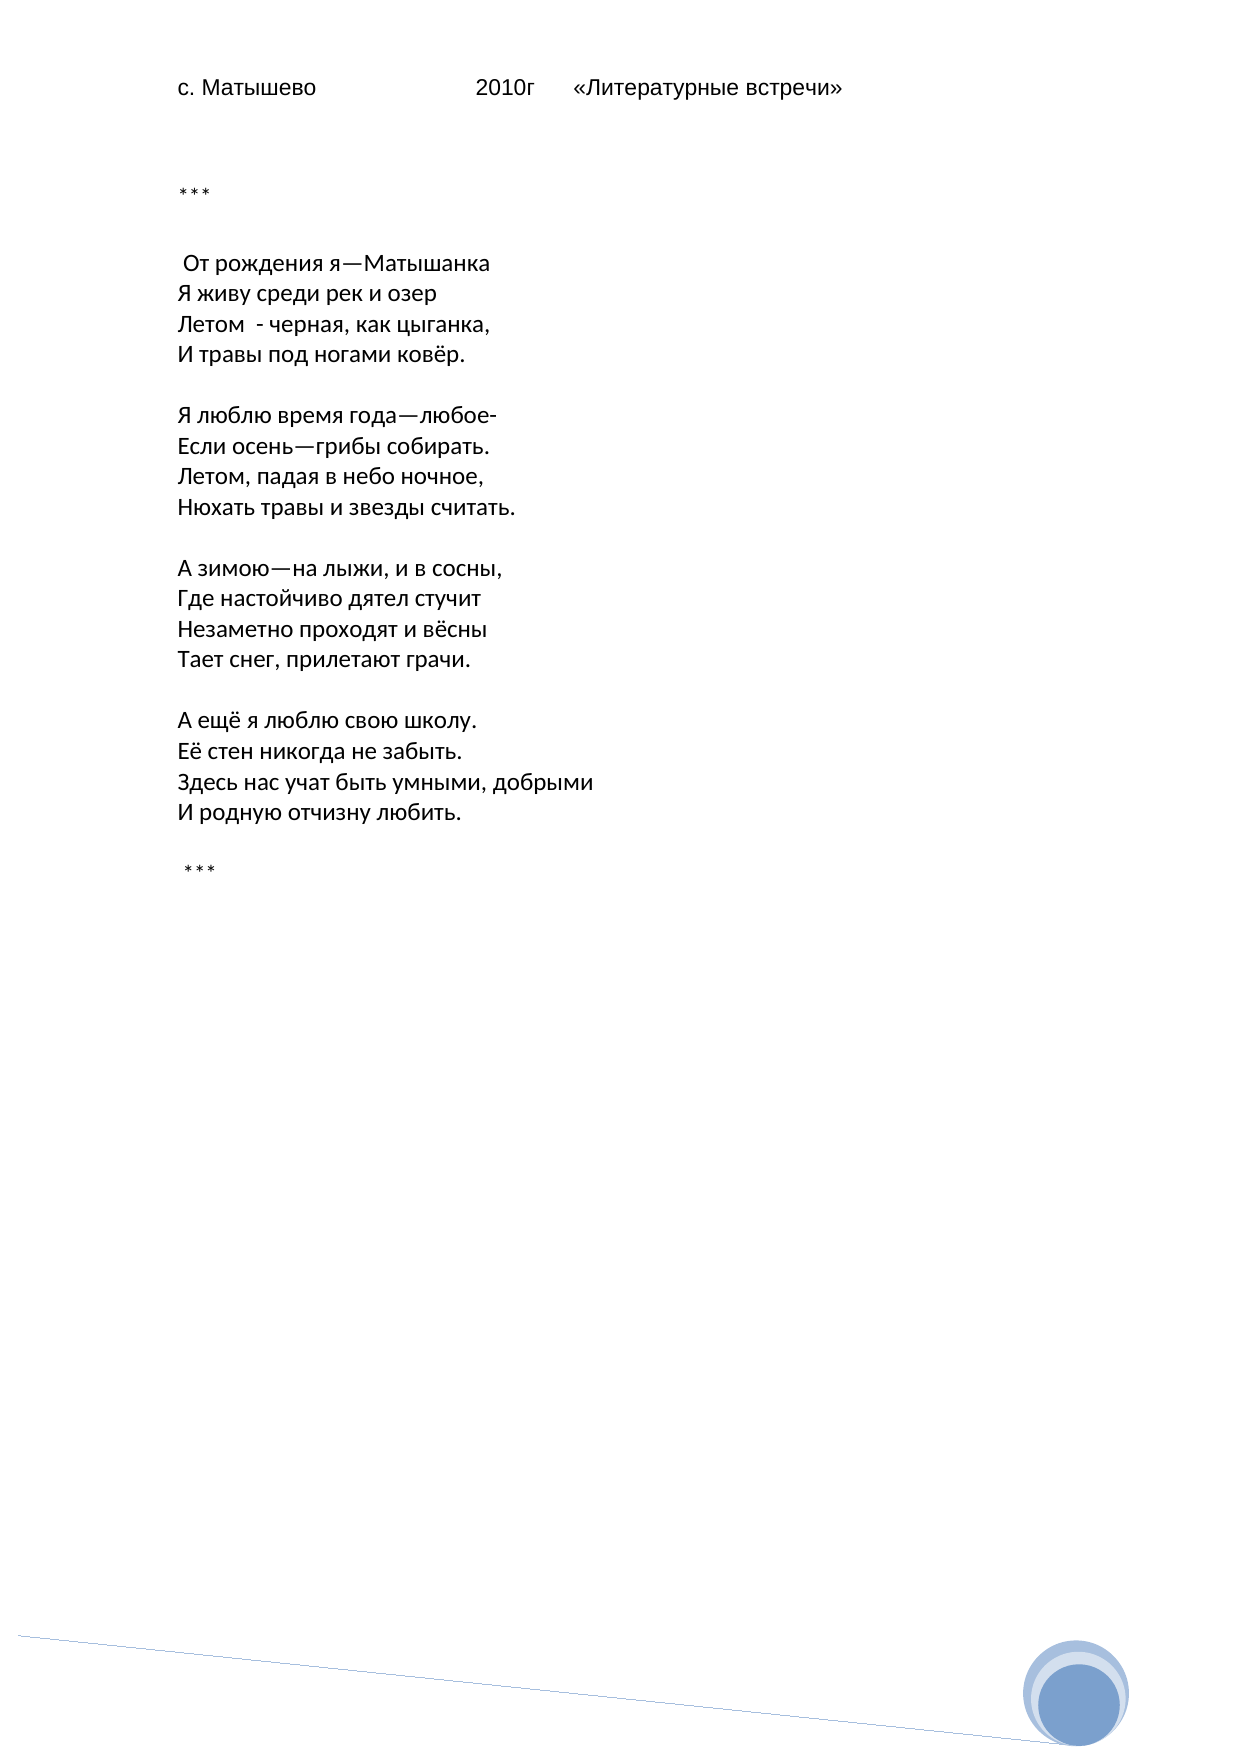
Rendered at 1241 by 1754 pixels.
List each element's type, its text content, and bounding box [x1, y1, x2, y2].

text Я живу среди рек и озер [177, 277, 1152, 308]
text И травы под ногами ковёр. [177, 338, 1152, 369]
text Если осень—грибы собирать. [177, 430, 1152, 461]
text Её стен никогда не забыть. [177, 735, 1152, 766]
text А зимою—на лыжи, и в сосны, [177, 552, 1152, 583]
text Летом - черная, как цыганка, [177, 308, 1152, 338]
text Где настойчиво дятел стучит [177, 583, 1152, 613]
text *** [177, 182, 1152, 211]
text От рождения я—Матышанка [177, 247, 1152, 277]
text Летом, падая в небо ночное, [177, 461, 1152, 491]
text Здесь нас учат быть умными, добрыми [177, 766, 1152, 796]
text Тает снег, прилетают грачи. [177, 644, 1152, 674]
text Я люблю время года—любое- [177, 399, 1152, 430]
text А ещё я люблю свою школу. [177, 705, 1152, 735]
text И родную отчизну любить. [177, 796, 1152, 827]
text Нюхать травы и звезды считать. [177, 491, 1152, 522]
text Незаметно проходят и вёсны [177, 613, 1152, 644]
text *** [177, 859, 1152, 887]
